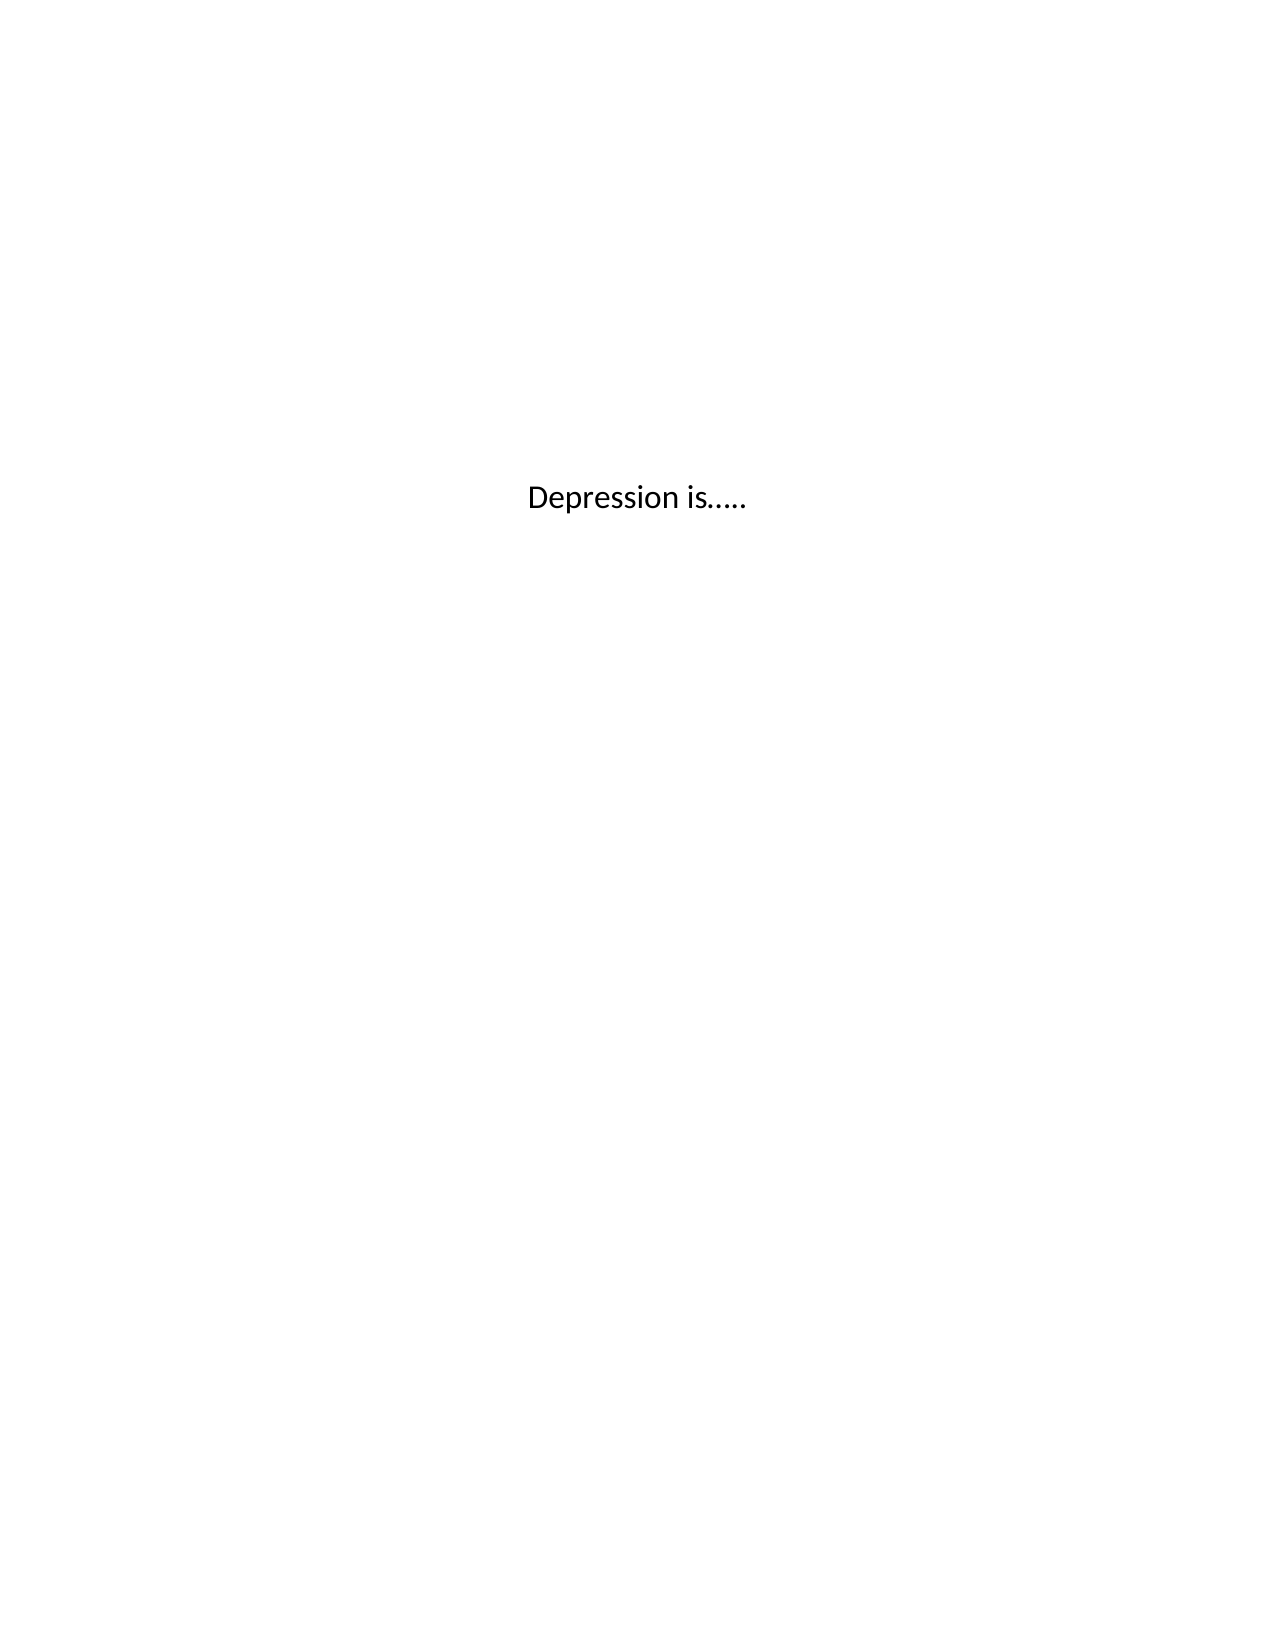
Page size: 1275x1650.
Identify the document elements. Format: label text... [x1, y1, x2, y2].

text Depression is….. [150, 476, 1125, 517]
